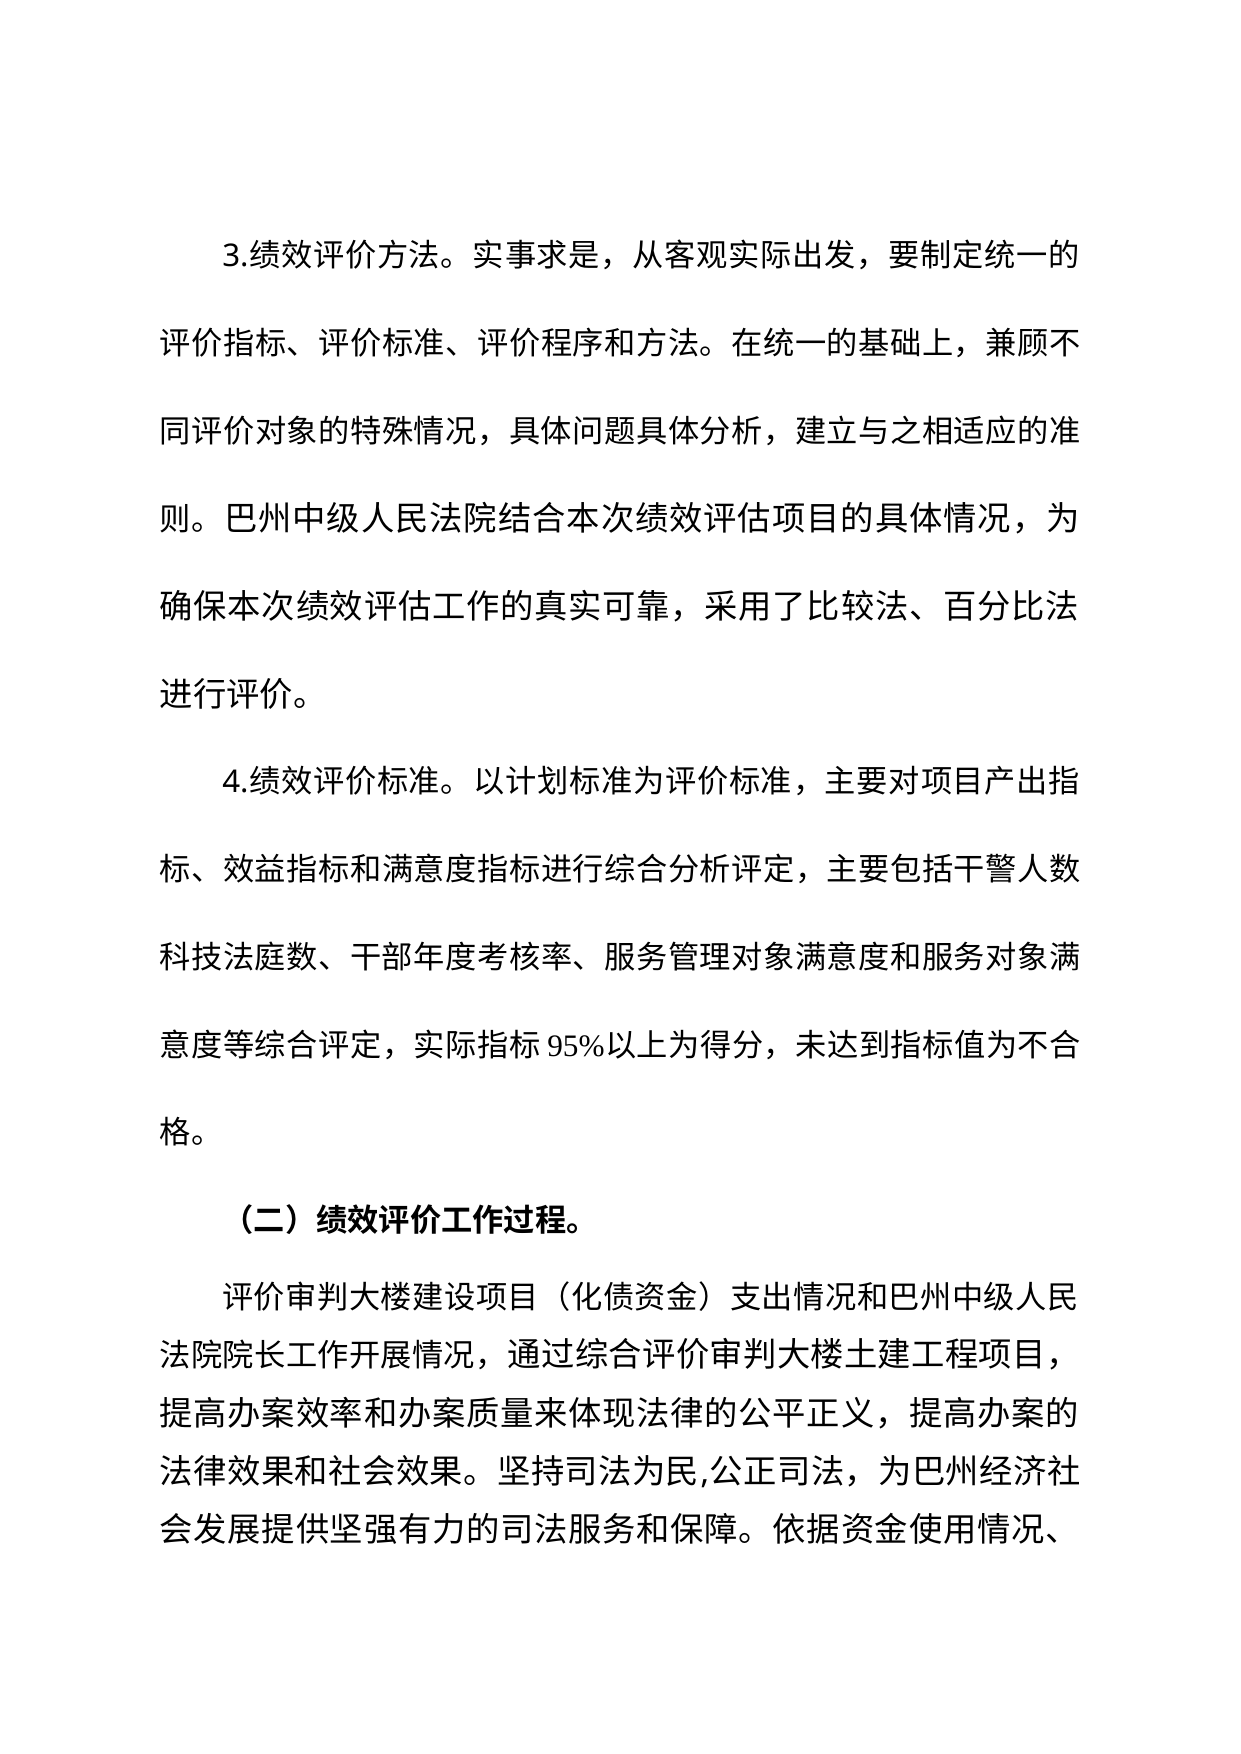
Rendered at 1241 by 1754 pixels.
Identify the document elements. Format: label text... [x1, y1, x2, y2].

list 绩效评价工作过程。 [159, 1174, 1081, 1262]
text 3.绩效评价方法。实事求是，从客观实际出发，要制定统一的评价指标、评价标准、评价程序和方法。在统一的基础上，兼顾不同评价对象的特殊情况，具体问题具体分析，建立与之相适应的准则。巴州中级人民法院结合本次绩效评估项目的具体情况，为确保本次绩效评估工作的真实可靠，采用了比较法、百分比法进行评价。 [159, 209, 1081, 735]
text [159, 1262, 1081, 1553]
text 4.绩效评价标准。以计划标准为评价标准，主要对项目产出指标、效益指标和满意度指标进行综合分析评定，主要包括干警人数、科技法庭数、干部年度考核率、服务管理对象满意度和服务对象满意度等综合评定，实际指标95%以上为得分，未达到指标值为不合格。 [159, 735, 1081, 1174]
